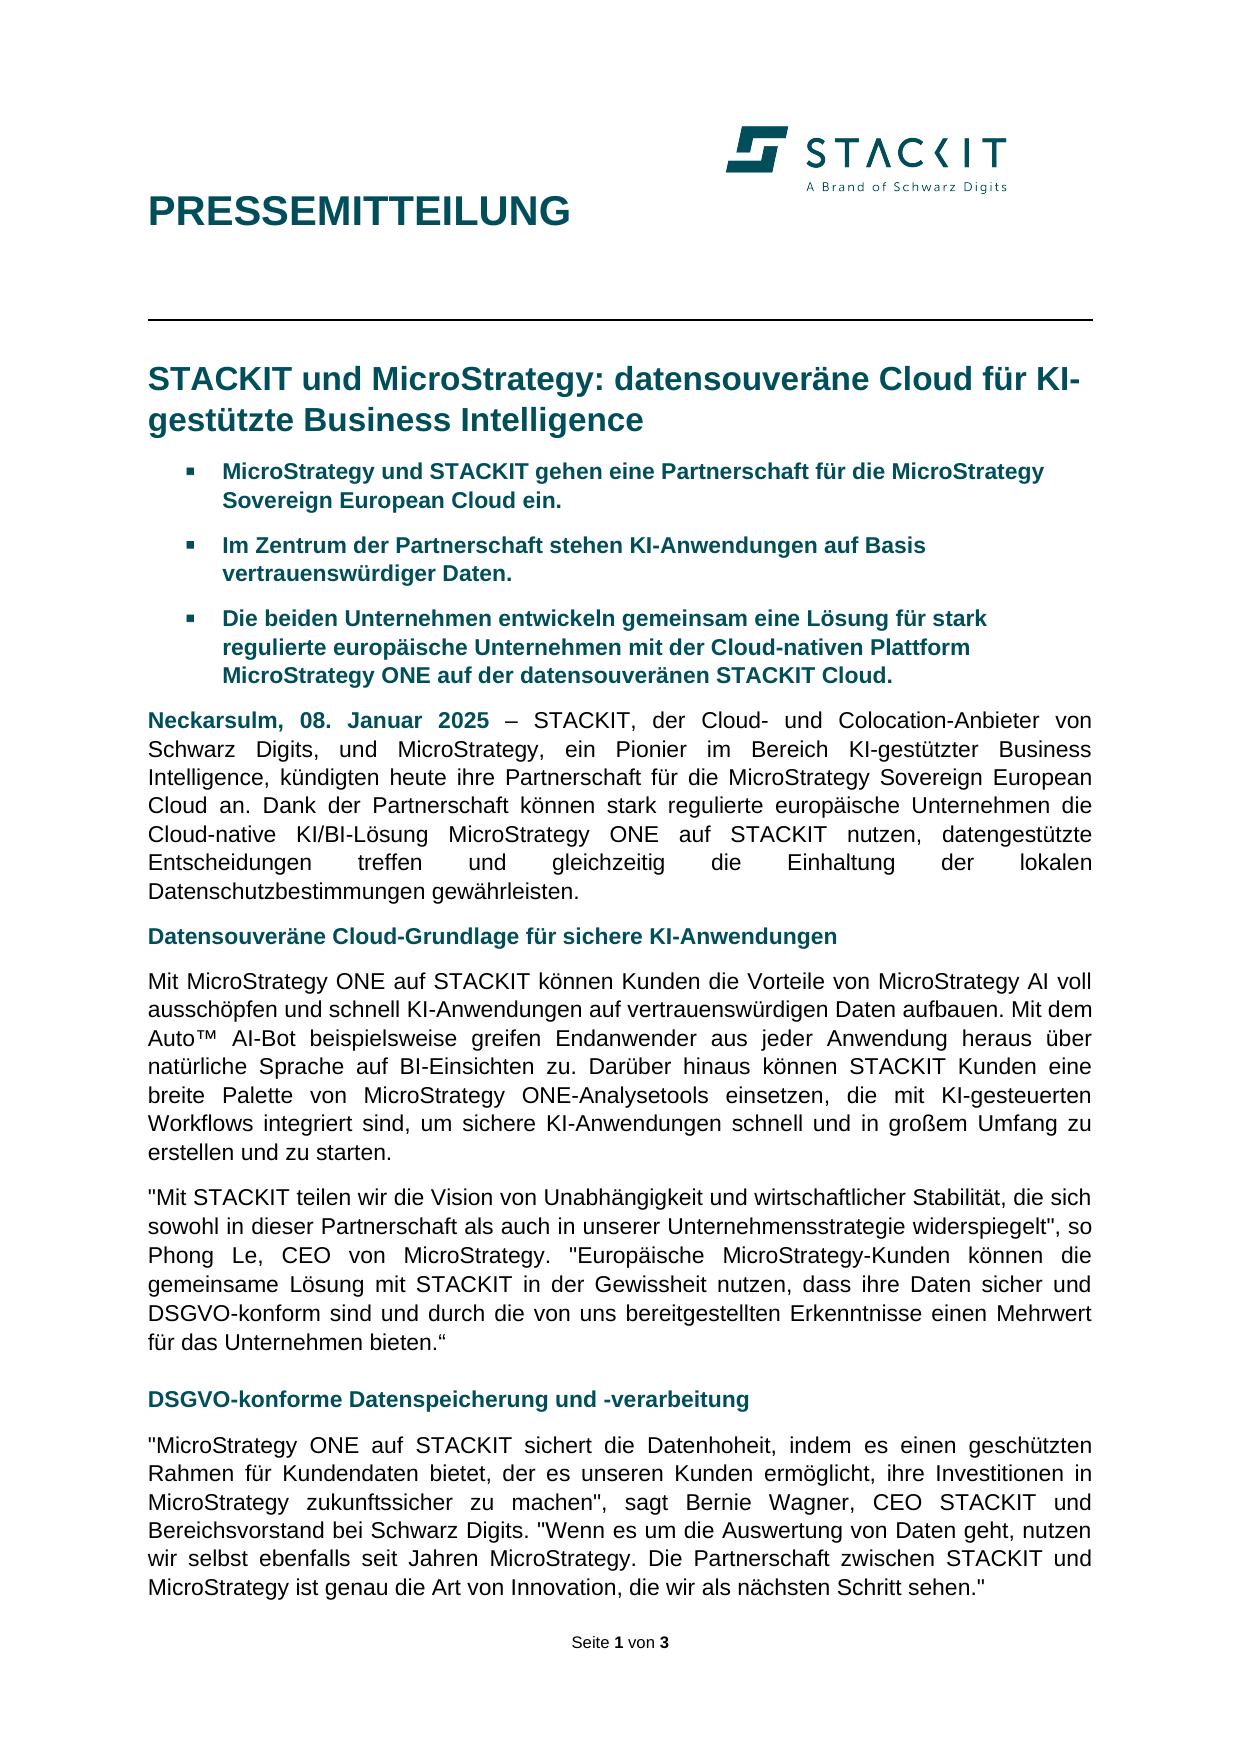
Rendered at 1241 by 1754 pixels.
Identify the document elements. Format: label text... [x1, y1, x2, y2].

list Die beiden Unternehmen entwickeln gemeinsam eine Lösung für stark regulierte europäische Unternehmen mit der Cloud-nativen Plattform MicroStrategy ONE auf der datensouveränen STACKIT Cloud. [185, 605, 1093, 688]
list Im Zentrum der Partnerschaft stehen KI-Anwendungen auf Basis vertrauenswürdiger Daten. [185, 532, 1093, 586]
text "MicroStrategy ONE auf STACKIT sichert die Datenhoheit, indem es einen geschützten Rahmen für Kundendaten bietet, der es unseren Kunden ermöglicht, ihre Investitionen in MicroStrategy zukunftssicher zu machen", sagt Bernie Wagner, CEO STACKIT und Bereichsvorstand bei Schwarz Digits. "Wenn es um die Auswertung von Daten geht, nutzen wir selbst ebenfalls seit Jahren MicroStrategy. Die Partnerschaft zwischen STACKIT und MicroStrategy ist genau die Art von Innovation, die wir als nächsten Schritt sehen." [148, 1432, 1093, 1600]
text Datensouveräne Cloud-Grundlage für sichere KI-Anwendungen [148, 923, 1093, 949]
text "Mit STACKIT teilen wir die Vision von Unabhängigkeit und wirtschaftlicher Stabilität, die sich sowohl in dieser Partnerschaft als auch in unserer Unternehmensstrategie widerspiegelt", so Phong Le, CEO von MicroStrategy. "Europäische MicroStrategy-Kunden können die gemeinsame Lösung mit STACKIT in der Gewissheit nutzen, dass ihre Daten sicher und DSGVO-konform sind und durch die von uns bereitgestellten Erkenntnisse einen Mehrwert für das Unternehmen bieten.“ [148, 1184, 1093, 1355]
list MicroStrategy und STACKIT gehen eine Partnerschaft für die MicroStrategy Sovereign European Cloud ein. [185, 458, 1093, 513]
text DSGVO-konforme Datenspeicherung und -verarbeitung [148, 1386, 1093, 1413]
text Neckarsulm, 08. Januar 2025 – STACKIT, der Cloud- und Colocation-Anbieter von Schwarz Digits, und MicroStrategy, ein Pionier im Bereich KI-gestützter Business Intelligence, kündigten heute ihre Partnerschaft für die MicroStrategy Sovereign European Cloud an. Dank der Partnerschaft können stark regulierte europäische Unternehmen die Cloud-native KI/BI-Lösung MicroStrategy ONE auf STACKIT nutzen, datengestützte Entscheidungen treffen und gleichzeitig die Einhaltung der lokalen Datenschutzbestimmungen gewährleisten. [148, 707, 1093, 904]
text STACKIT und MicroStrategy: datensouveräne Cloud für KI-gestützte Business Intelligence [148, 358, 1093, 438]
text Mit MicroStrategy ONE auf STACKIT können Kunden die Vorteile von MicroStrategy AI voll ausschöpfen und schnell KI-Anwendungen auf vertrauenswürdigen Daten aufbauen. Mit dem Auto™ AI-Bot beispielsweise greifen Endanwender aus jeder Anwendung heraus über natürliche Sprache auf BI-Einsichten zu. Darüber hinaus können STACKIT Kunden eine breite Palette von MicroStrategy ONE-Analysetools einsetzen, die mit KI-gesteuerten Workflows integriert sind, um sichere KI-Anwendungen schnell und in großem Umfang zu erstellen und zu starten. [148, 968, 1093, 1165]
picture [663, 73, 1069, 226]
